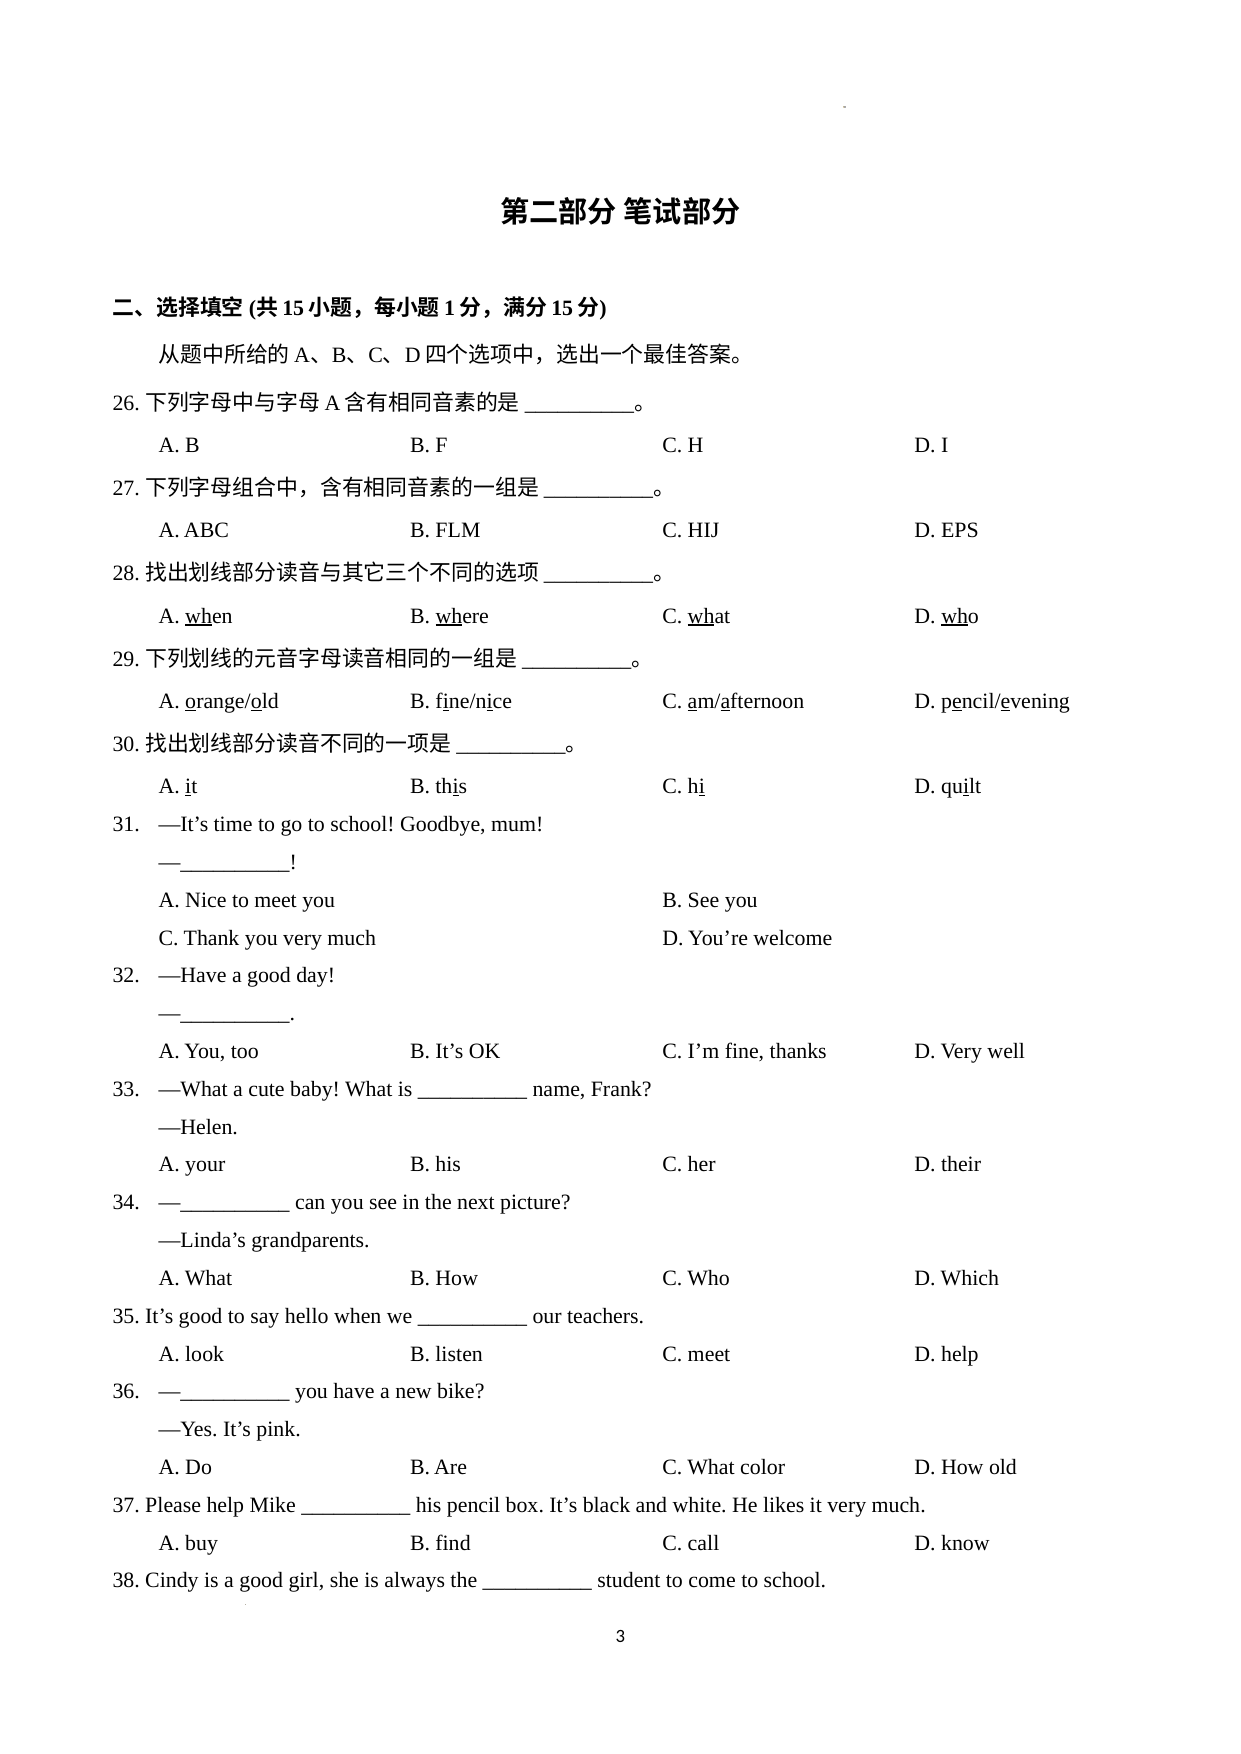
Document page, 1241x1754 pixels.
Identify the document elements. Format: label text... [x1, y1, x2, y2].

text 37. Please help Mike __________ his pencil box. It’s black and white. He likes it very much. [112, 1492, 1128, 1517]
text 28. 找出划线部分读音与其它三个不同的选项 __________。 [112, 555, 1128, 587]
text A. ABC B. FLM C. HIJ D. EPS [112, 517, 1128, 543]
text A. it B. this C. hi D. quilt [112, 773, 1128, 798]
text 33. —What a cute baby! What is __________ name, Frank? [112, 1076, 1128, 1101]
text A. orange/old B. fine/nice C. am/afternoon D. pencil/evening [112, 688, 1128, 713]
text 26. 下列字母中与字母A含有相同音素的是 __________。 [112, 384, 1128, 416]
text 27. 下列字母组合中，含有相同音素的一组是 __________。 [112, 470, 1128, 502]
text 29. 下列划线的元音字母读音相同的一组是 __________。 [112, 641, 1128, 672]
text A. Do B. Are C. What color D. How old [112, 1454, 1128, 1479]
text —Linda’s grandparents. [112, 1227, 1128, 1252]
text 36. —__________ you have a new bike? [112, 1378, 1128, 1403]
text 35. It’s good to say hello when we __________ our teachers. [112, 1303, 1128, 1328]
text 38. Cindy is a good girl, she is always the __________ student to come to school. [112, 1567, 1128, 1593]
text 31. —It’s time to go to school! Goodbye, mum! [112, 811, 1128, 836]
text A. your B. his C. her D. their [112, 1151, 1128, 1177]
text 30. 找出划线部分读音不同的一项是 __________。 [112, 726, 1128, 757]
text —Helen. [112, 1114, 1128, 1139]
text 32. —Have a good day! [112, 962, 1128, 988]
text A. You, too B. It’s OK C. I’m fine, thanks D. Very well [112, 1038, 1128, 1063]
text A. B B. F C. H D. I [112, 432, 1128, 457]
text 第二部分 笔试部分 [112, 188, 1128, 231]
text A. Nice to meet you B. See you [112, 887, 1128, 912]
text A. What B. How C. Who D. Which [112, 1265, 1128, 1290]
text —__________. [112, 1000, 1128, 1025]
text 二、选择填空 (共15小题，每小题1分，满分15分) [112, 289, 1128, 321]
text A. when B. where C. what D. who [112, 603, 1128, 628]
text 从题中所给的A、B、C、D四个选项中，选出一个最佳答案。 [112, 337, 1128, 369]
text A. look B. listen C. meet D. help [112, 1341, 1128, 1366]
text A. buy B. find C. call D. know [112, 1529, 1128, 1555]
text —Yes. It’s pink. [112, 1416, 1128, 1441]
text 34. —__________ can you see in the next picture? [112, 1189, 1128, 1214]
text —__________! [112, 849, 1128, 874]
text C. Thank you very much D. You’re welcome [112, 924, 1128, 950]
